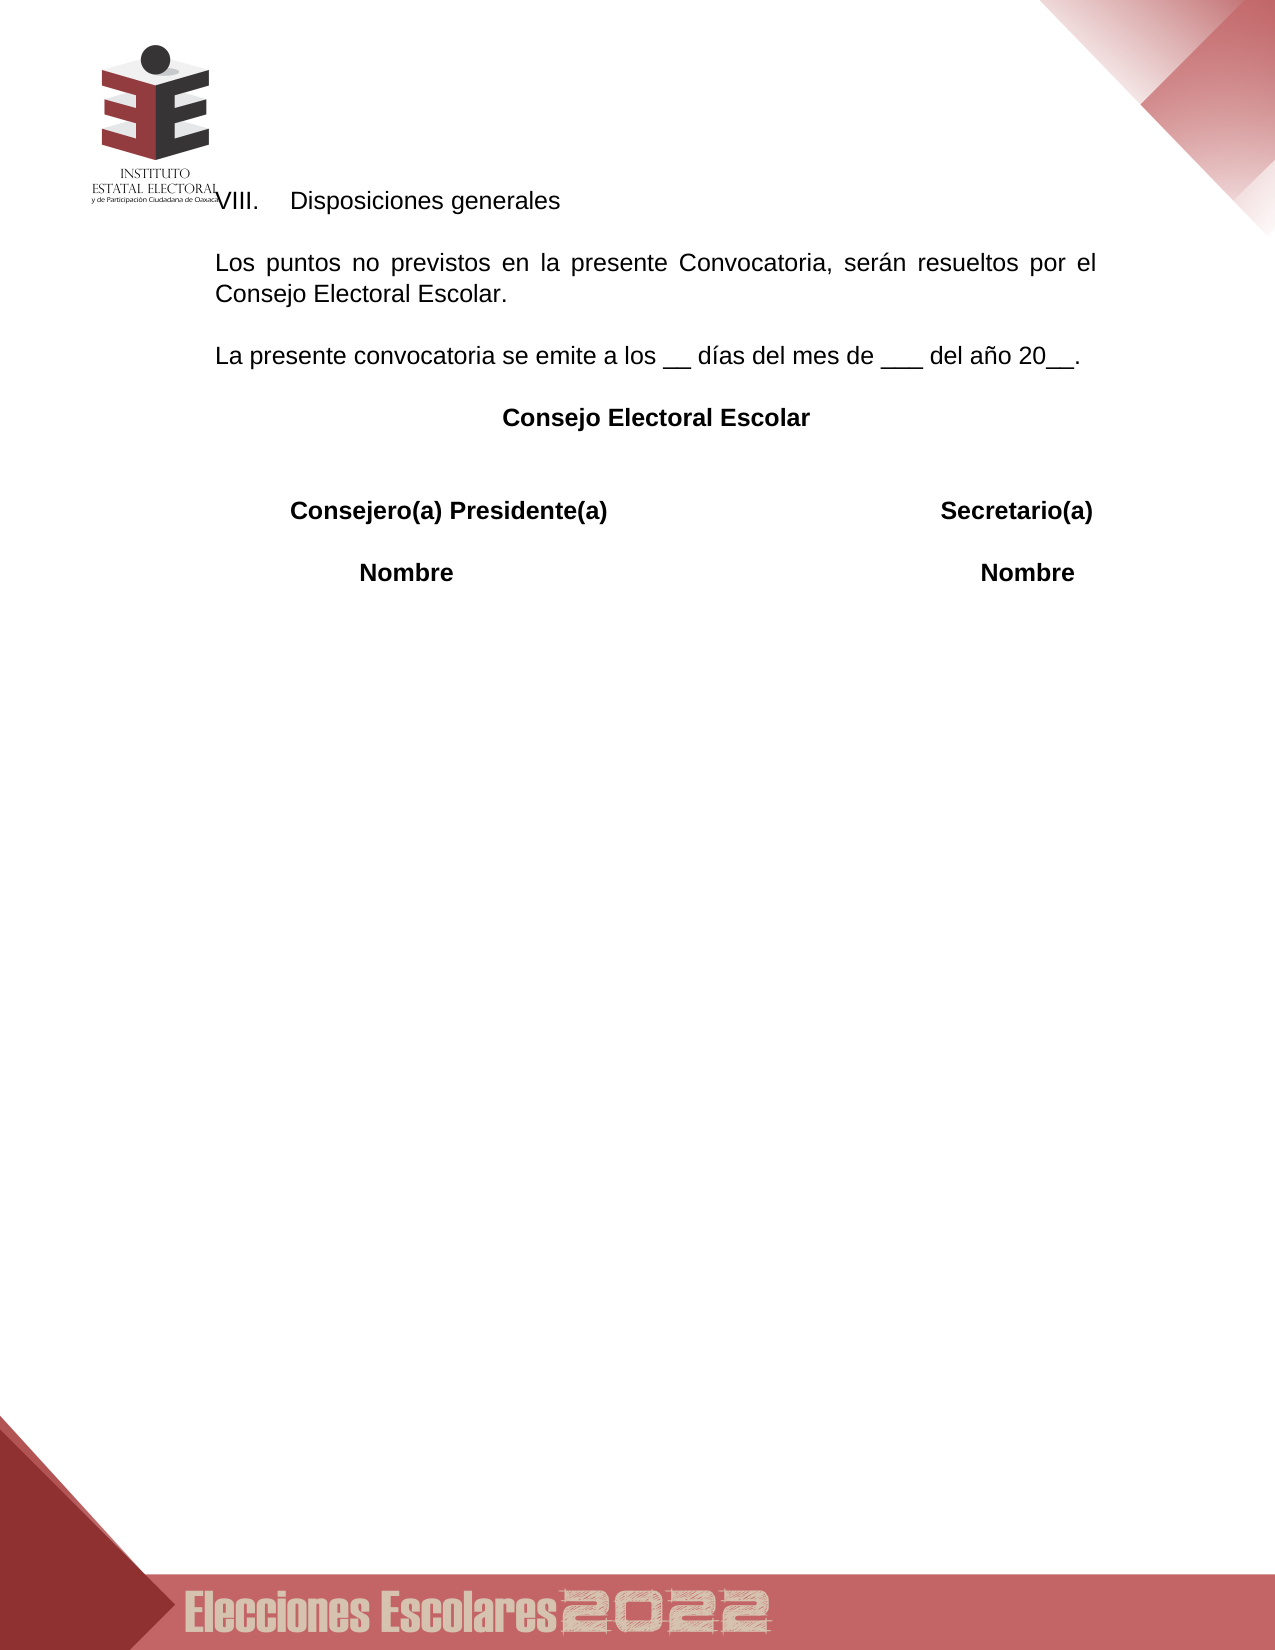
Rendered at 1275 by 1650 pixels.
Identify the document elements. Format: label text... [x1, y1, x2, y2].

text Los puntos no previstos en la presente Convocatoria, serán resueltos por el Consejo Electoral Escolar. [215, 248, 1098, 308]
text Consejo Electoral Escolar [215, 403, 1098, 432]
list Consejero(a) Presidente(a) Secretario(a) [290, 496, 1098, 525]
text La presente convocatoria se emite a los __ días del mes de ___ del año 20__. [215, 341, 1098, 370]
list Disposiciones generales [215, 186, 1098, 214]
picture [0, 0, 1275, 1650]
list Nombre Nombre [290, 558, 1098, 587]
